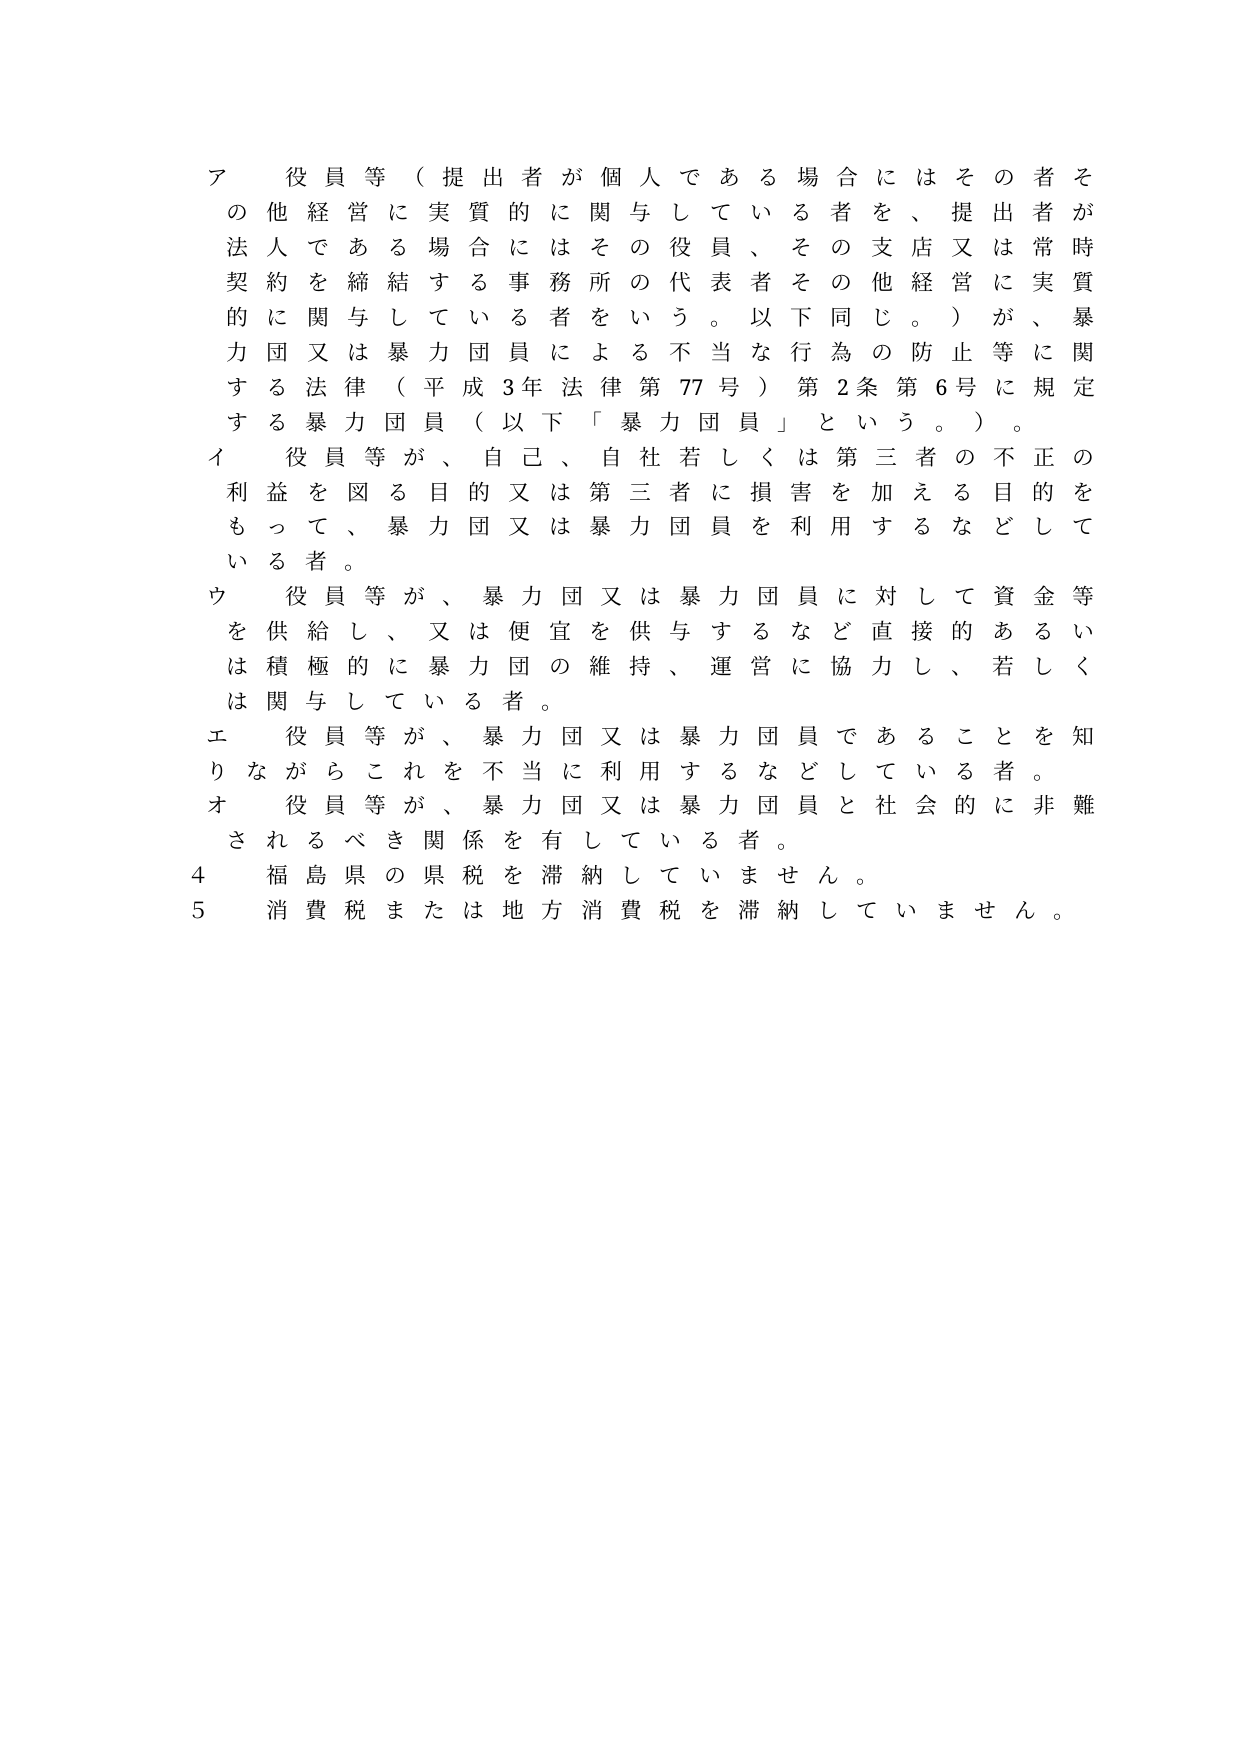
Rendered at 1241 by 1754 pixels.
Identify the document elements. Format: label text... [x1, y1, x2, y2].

text ５ 消費税または地方消費税を滞納していません。 [187, 892, 1112, 927]
text ４ 福島県の県税を滞納していません。 [187, 857, 1112, 892]
text イ 役員等が、自己、自社若しくは第三者の不正の利益を図る目的又は第三者に損害を加える目的をもって、暴力団又は暴力団員を利用するなどしている者。 [207, 438, 1112, 578]
text ア 役員等（提出者が個人である場合にはその者その他経営に実質的に関与している者を、提出者が法人である場合にはその役員、その支店又は常時契約を締結する事務所の代表者その他経営に実質的に関与している者をいう。以下同じ。）が、暴力団又は暴力団員による不当な行為の防止等に関する法律（平成3年法律第77号）第2条第6号に規定する暴力団員（以下「暴力団員」という。）。 [207, 159, 1112, 438]
text ウ 役員等が、暴力団又は暴力団員に対して資金等を供給し、又は便宜を供与するなど直接的あるいは積極的に暴力団の維持、運営に協力し、若しくは関与している者。 [207, 578, 1112, 717]
text オ 役員等が、暴力団又は暴力団員と社会的に非難されるべき関係を有している者。 [207, 787, 1112, 857]
text エ 役員等が、暴力団又は暴力団員であることを知りながらこれを不当に利用するなどしている者。 [207, 717, 1112, 787]
